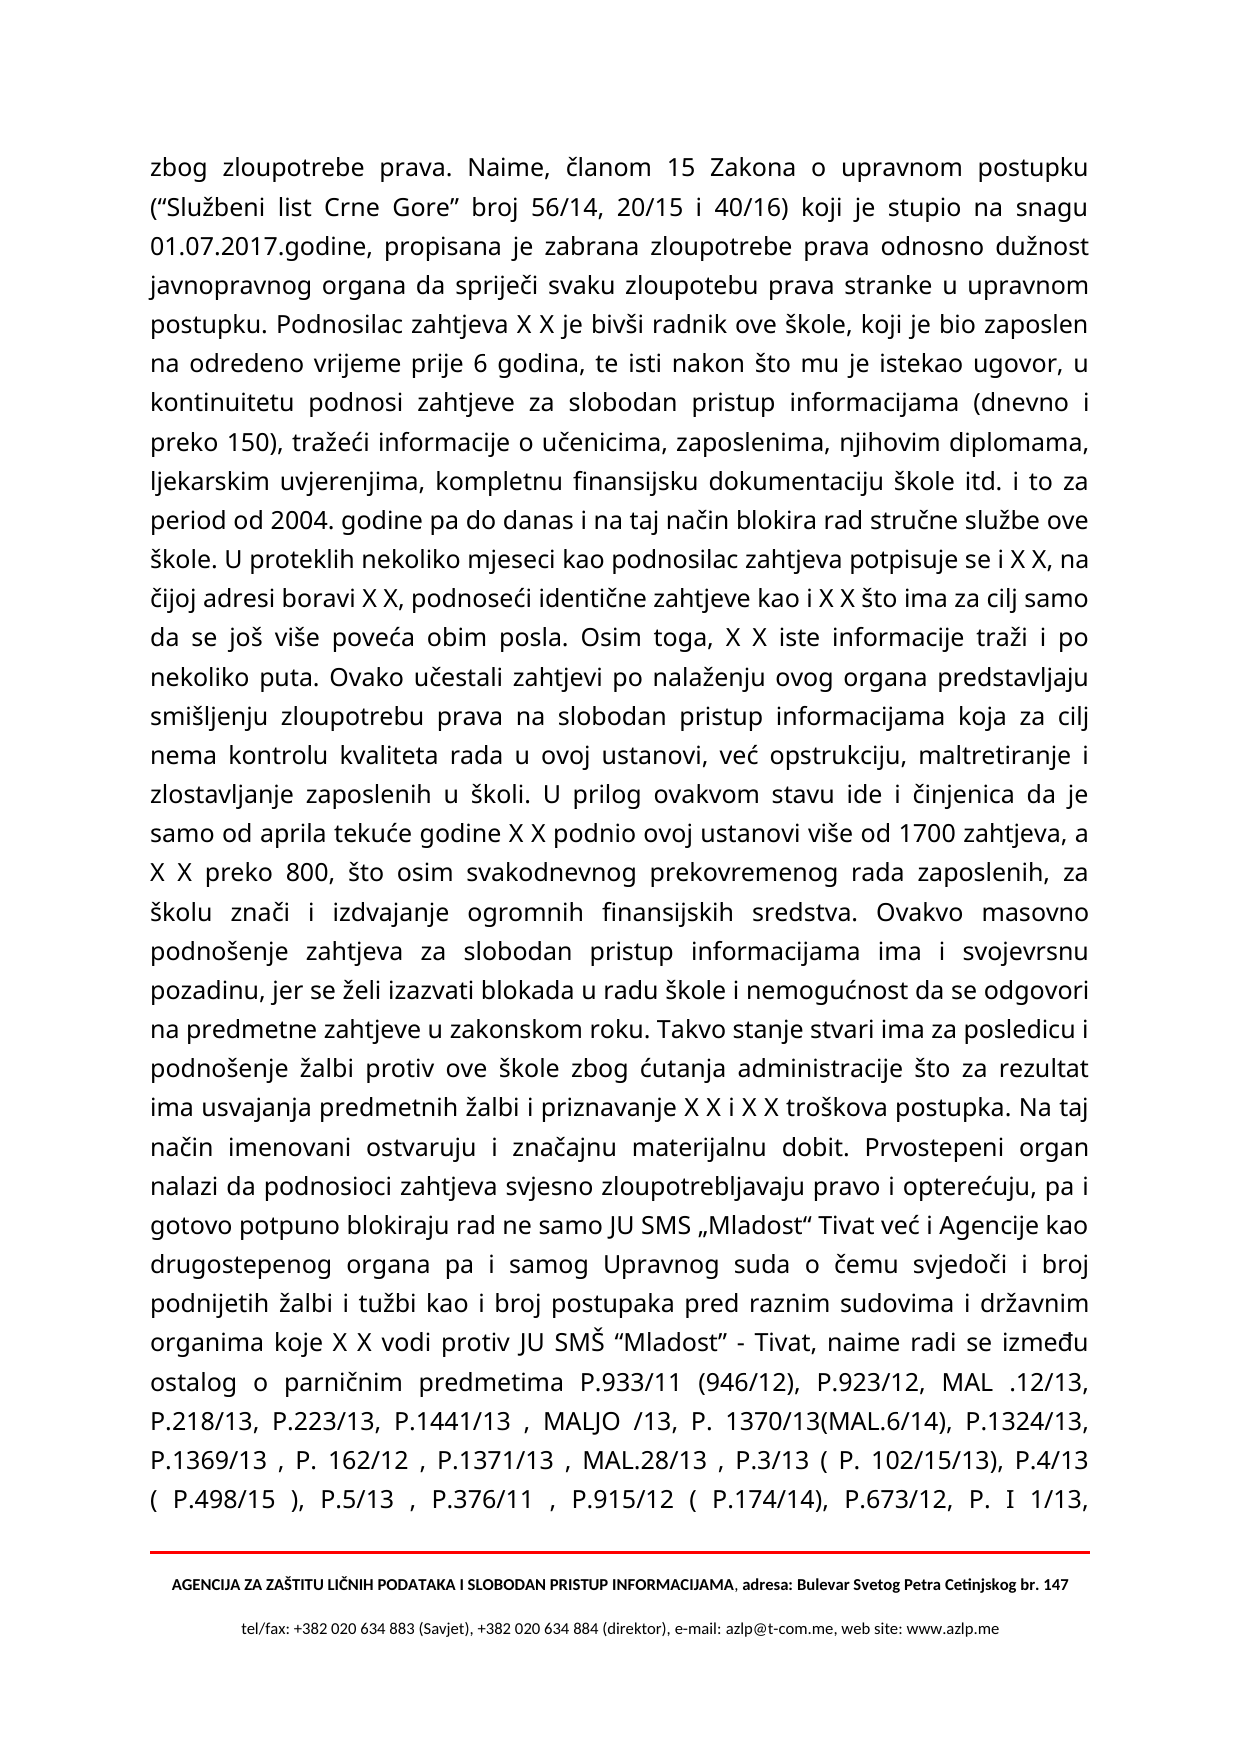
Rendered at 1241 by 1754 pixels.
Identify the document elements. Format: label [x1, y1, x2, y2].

text [150, 150, 1090, 1516]
